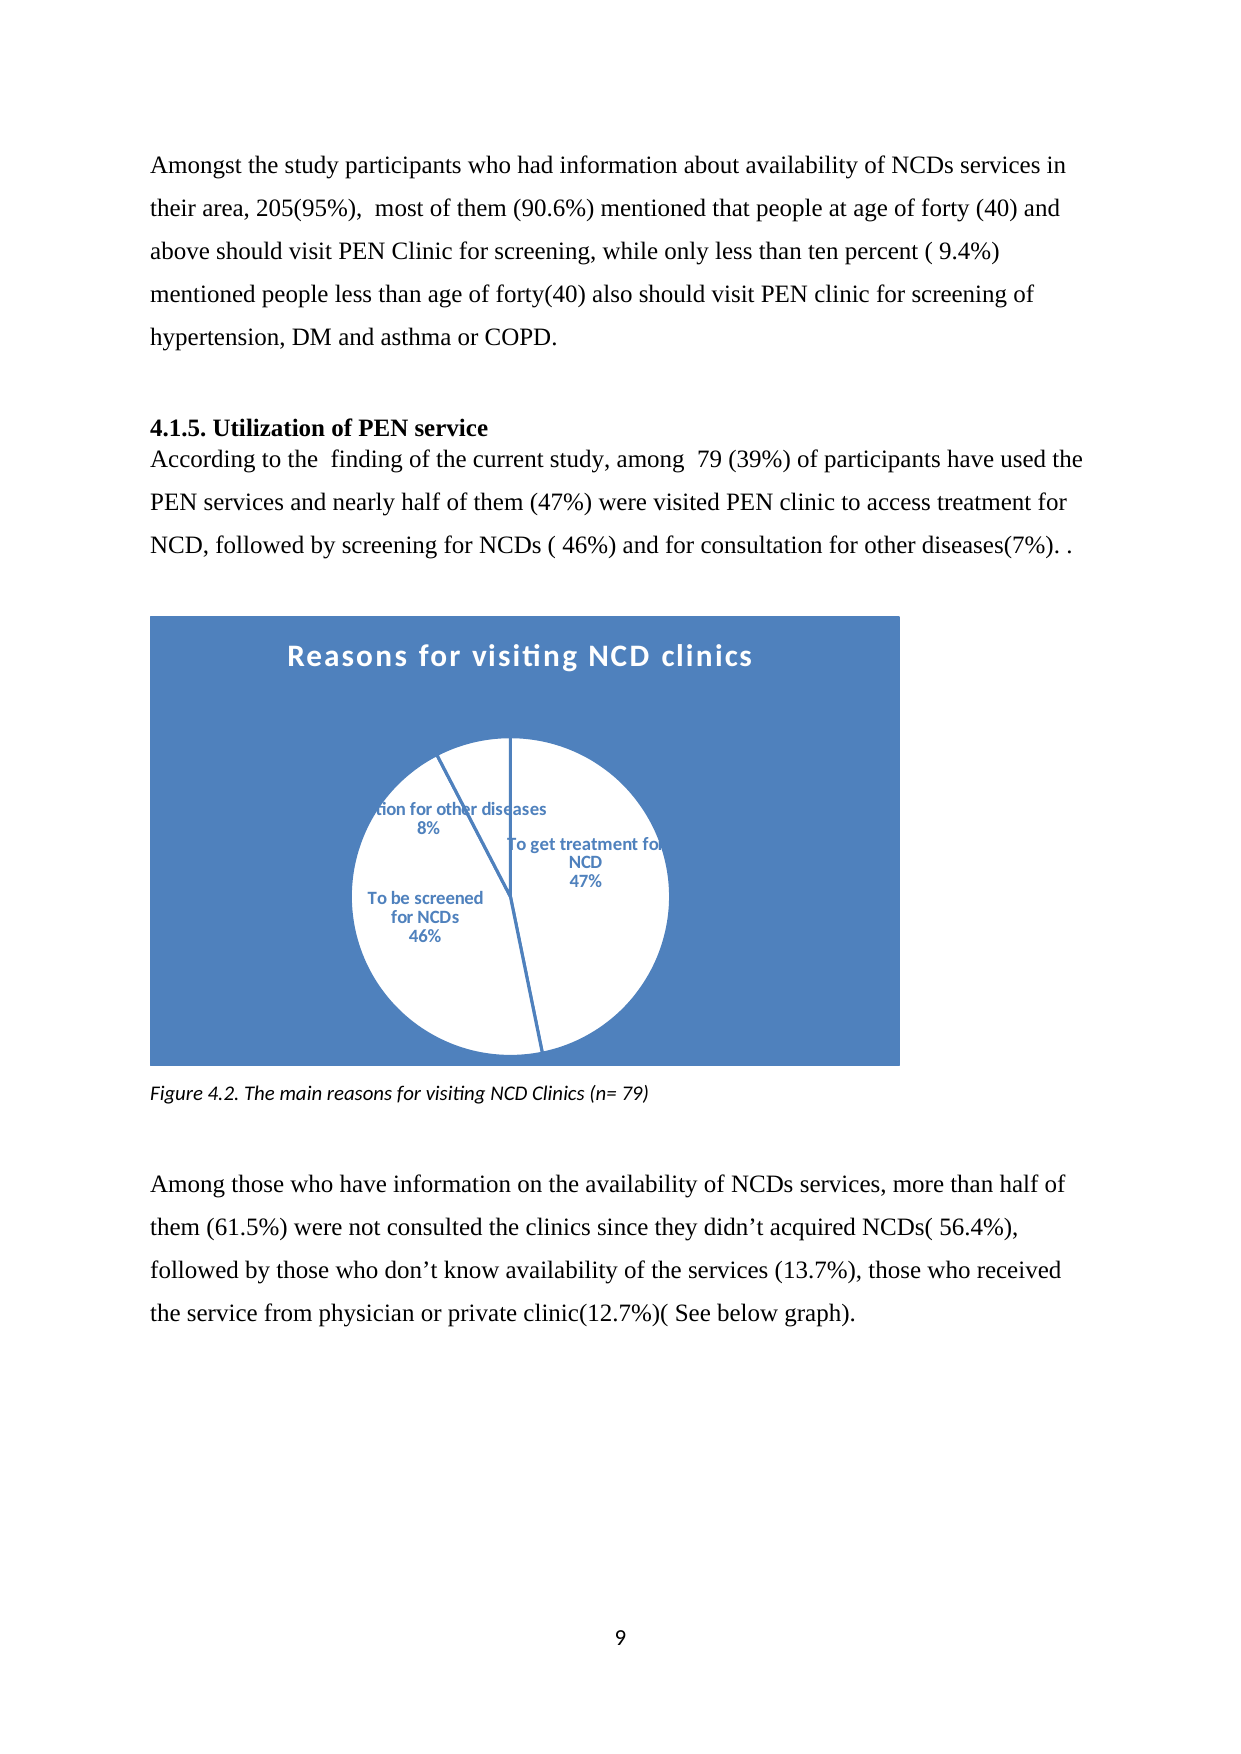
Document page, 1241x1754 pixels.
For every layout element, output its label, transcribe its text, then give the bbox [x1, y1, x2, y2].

subtitle 4.1.5. Utilization of PEN service [150, 413, 1090, 442]
text According to the finding of the current study, among 79 (39%) of participants have used the PEN services and nearly half of them (47%) were visited PEN clinic to access treatment for NCD, followed by screening for NCDs ( 46%) and for consultation for other diseases(7%). . [150, 444, 1090, 559]
text Figure 4.2. The main reasons for visiting NCD Clinics (n= 79) [150, 1080, 1090, 1106]
text Among those who have information on the availability of NCDs services, more than half of them (61.5%) were not consulted the clinics since they didn’t acquired NCDs( 56.4%), followed by those who don’t know availability of the services (13.7%), those who received the service from physician or private clinic(12.7%)( See below graph). [150, 1169, 1090, 1327]
text Amongst the study participants who had information about availability of NCDs services in their area, 205(95%), most of them (90.6%) mentioned that people at age of forty (40) and above should visit PEN Clinic for screening, while only less than ten percent ( 9.4%) mentioned people less than age of forty(40) also should visit PEN clinic for screening of hypertension, DM and asthma or COPD. [150, 150, 1090, 351]
